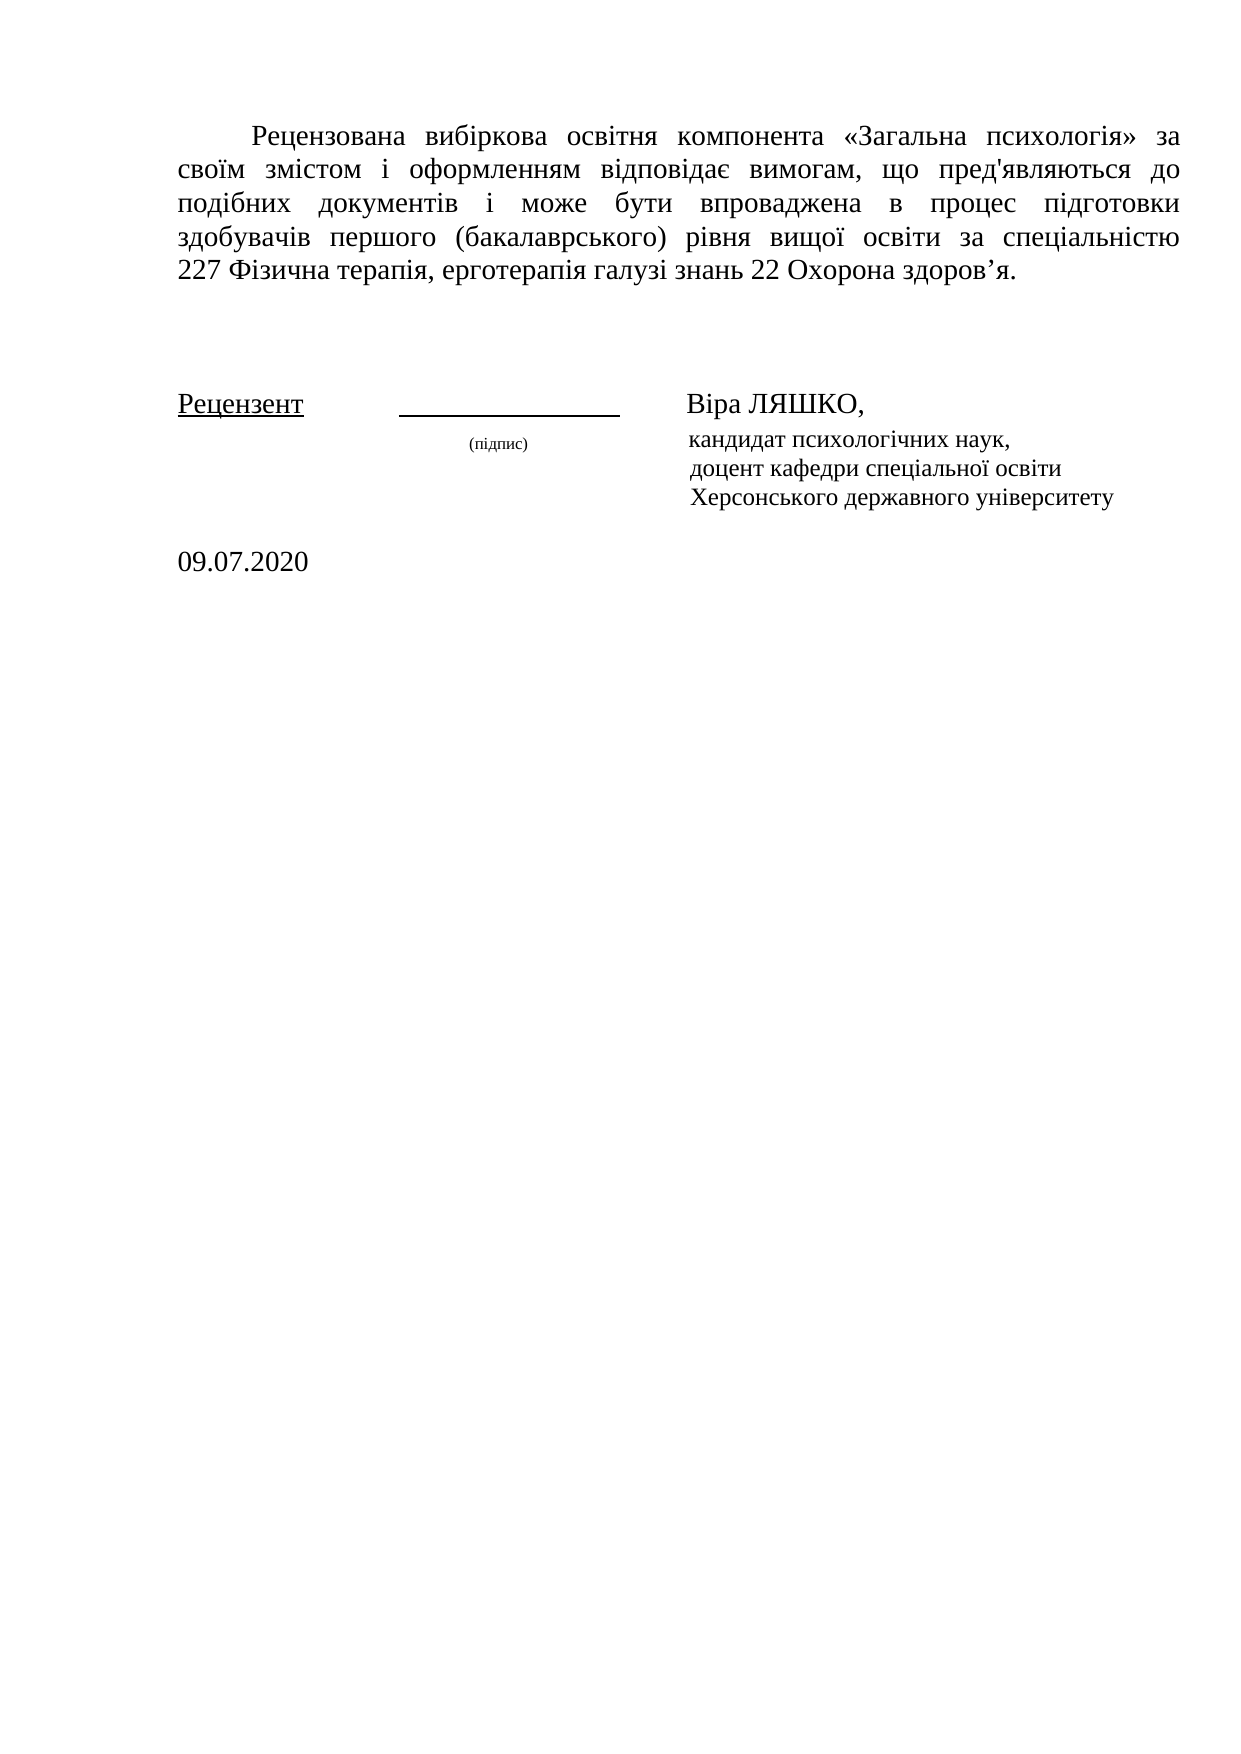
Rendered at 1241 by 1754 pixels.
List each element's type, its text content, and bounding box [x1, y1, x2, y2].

text Рецензент .Віра ЛЯШКО, [177, 386, 1181, 420]
text 09.07.2020 [177, 544, 1181, 578]
text (підпис) кандидат психологічних наук, [177, 420, 1181, 453]
text Херсонського державного університету [472, 482, 1181, 511]
text Рецензована вибіркова освітня компонента «Загальна психологія» за своїм змістом і оформленням відповідає вимогам, що пред'являються до подібних документів і може бути впроваджена в процес підготовки здобувачів першого (бакалаврського) рівня вищої освіти за спеціальністю 227 Фізична терапія, ерготерапія галузі знань 22 Охорона здоров’я. [177, 118, 1181, 286]
text доцент кафедри спеціальної освіти [472, 453, 1196, 482]
